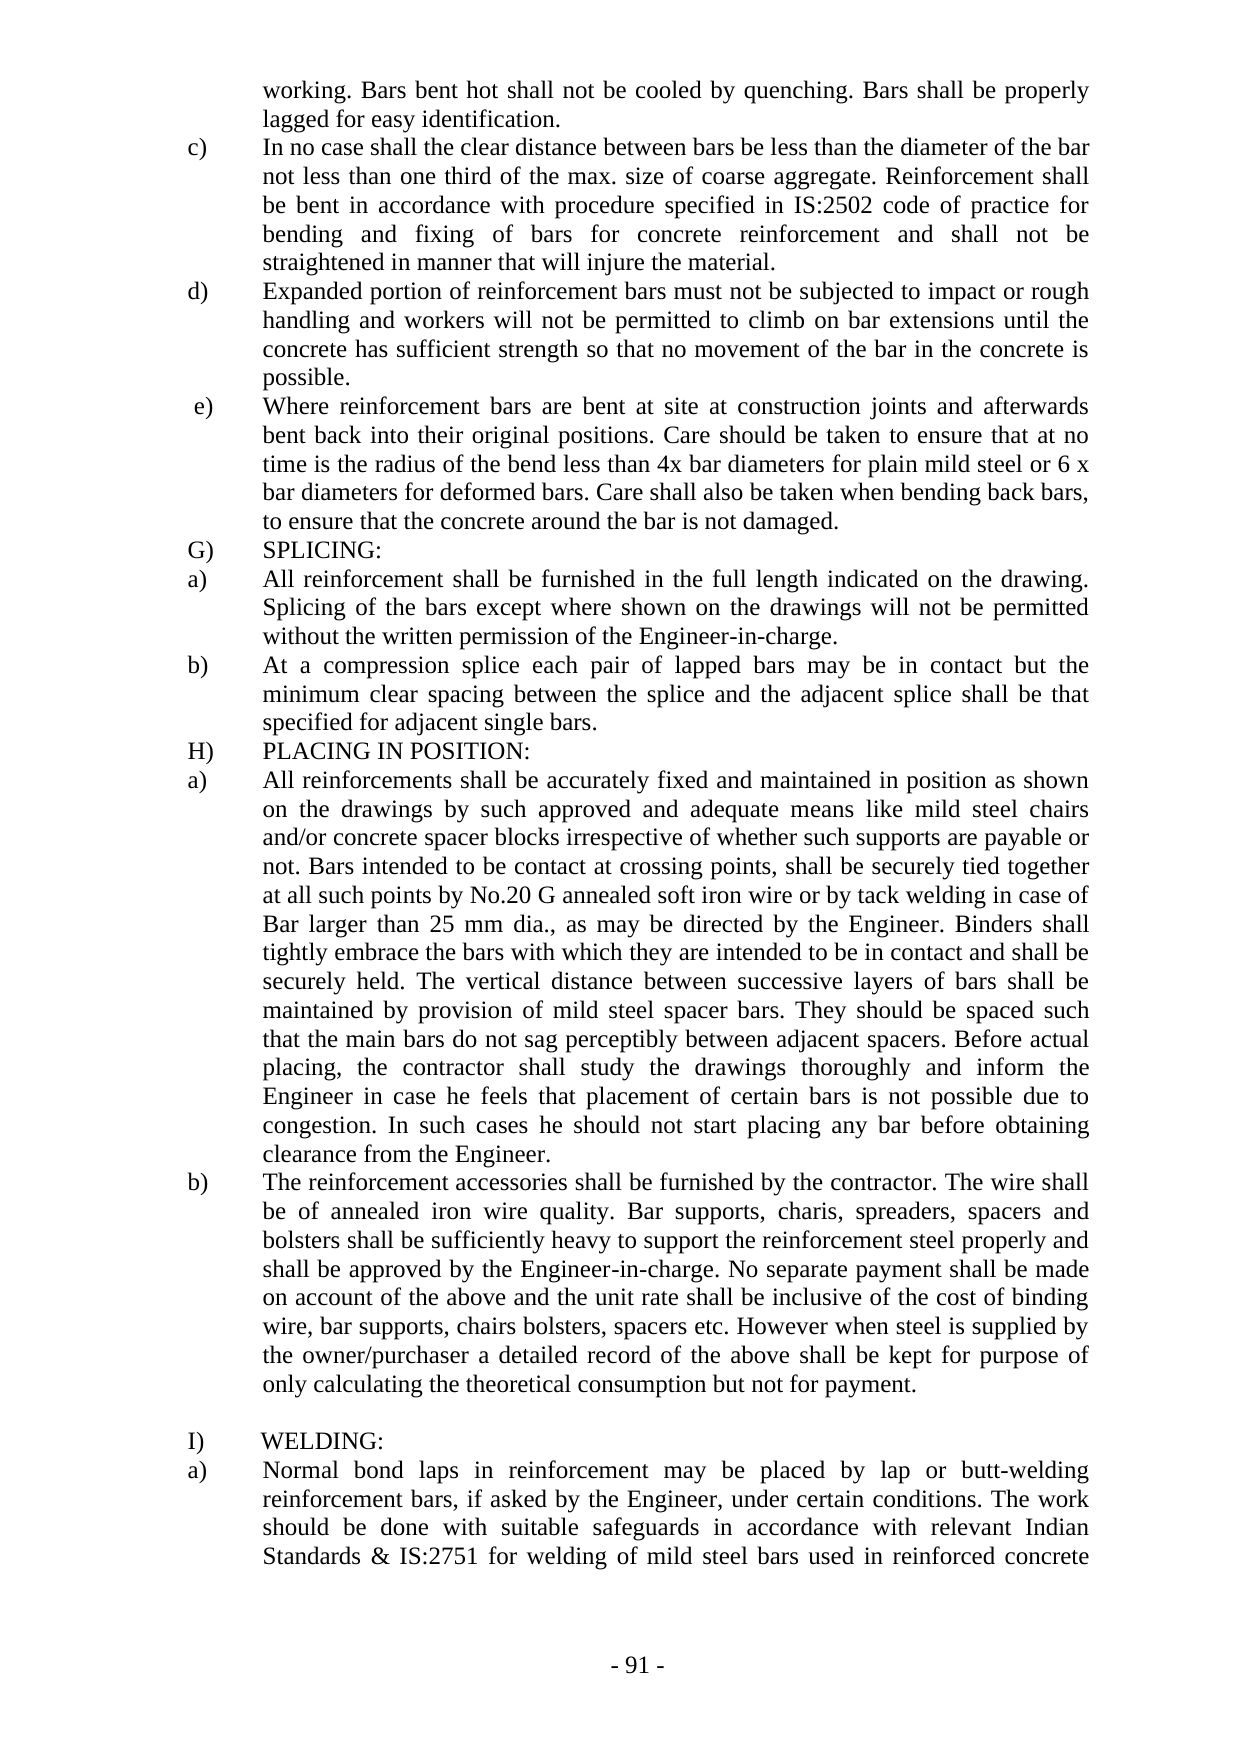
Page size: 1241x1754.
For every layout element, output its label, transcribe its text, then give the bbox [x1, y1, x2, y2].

text b) At a compression splice each pair of lapped bars may be in contact but the minimum clear spacing between the splice and the adjacent splice shall be that specified for adjacent single bars. [187, 650, 1090, 736]
text H) PLACING IN POSITION: [187, 736, 1090, 765]
text c) In no case shall the clear distance between bars be less than the diameter of the bar not less than one third of the max. size of coarse aggregate. Reinforcement shall be bent in accordance with procedure specified in IS:2502 code of practice for bending and fixing of bars for concrete reinforcement and shall not be straightened in manner that will injure the material. [187, 132, 1090, 276]
text d) Expanded portion of reinforcement bars must not be subjected to impact or rough handling and workers will not be permitted to climb on bar extensions until the concrete has sufficient strength so that no movement of the bar in the concrete is possible. [187, 276, 1090, 391]
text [187, 75, 1090, 132]
text a) All reinforcement shall be furnished in the full length indicated on the drawing. Splicing of the bars except where shown on the drawings will not be permitted without the written permission of the Engineer-in-charge. [187, 564, 1090, 650]
text b) The reinforcement accessories shall be furnished by the contractor. The wire shall be of annealed iron wire quality. Bar supports, charis, spreaders, spacers and bolsters shall be sufficiently heavy to support the reinforcement steel properly and shall be approved by the Engineer-in-charge. No separate payment shall be made on account of the above and the unit rate shall be inclusive of the cost of binding wire, bar supports, chairs bolsters, spacers etc. However when steel is supplied by the owner/purchaser a detailed record of the above shall be kept for purpose of only calculating the theoretical consumption but not for payment. [187, 1167, 1090, 1397]
text I) WELDING: [112, 1426, 1090, 1455]
text a) All reinforcements shall be accurately fixed and maintained in position as shown on the drawings by such approved and adequate means like mild steel chairs and/or concrete spacer blocks irrespective of whether such supports are payable or not. Bars intended to be contact at crossing points, shall be securely tied together at all such points by No.20 G annealed soft iron wire or by tack welding in case of Bar larger than 25 mm dia., as may be directed by the Engineer. Binders shall tightly embrace the bars with which they are intended to be in contact and shall be securely held. The vertical distance between successive layers of bars shall be maintained by provision of mild steel spacer bars. They should be spaced such that the main bars do not sag perceptibly between adjacent spacers. Before actual placing, the contractor shall study the drawings thoroughly and inform the Engineer in case he feels that placement of certain bars is not possible due to congestion. In such cases he should not start placing any bar before obtaining clearance from the Engineer. [187, 765, 1090, 1167]
text e) Where reinforcement bars are bent at site at construction joints and afterwards bent back into their original positions. Care should be taken to ensure that at no time is the radius of the bend less than 4x bar diameters for plain mild steel or 6 x bar diameters for deformed bars. Care shall also be taken when bending back bars, to ensure that the concrete around the bar is not damaged. [187, 391, 1090, 535]
text G) SPLICING: [187, 535, 1090, 564]
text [187, 1455, 1090, 1570]
